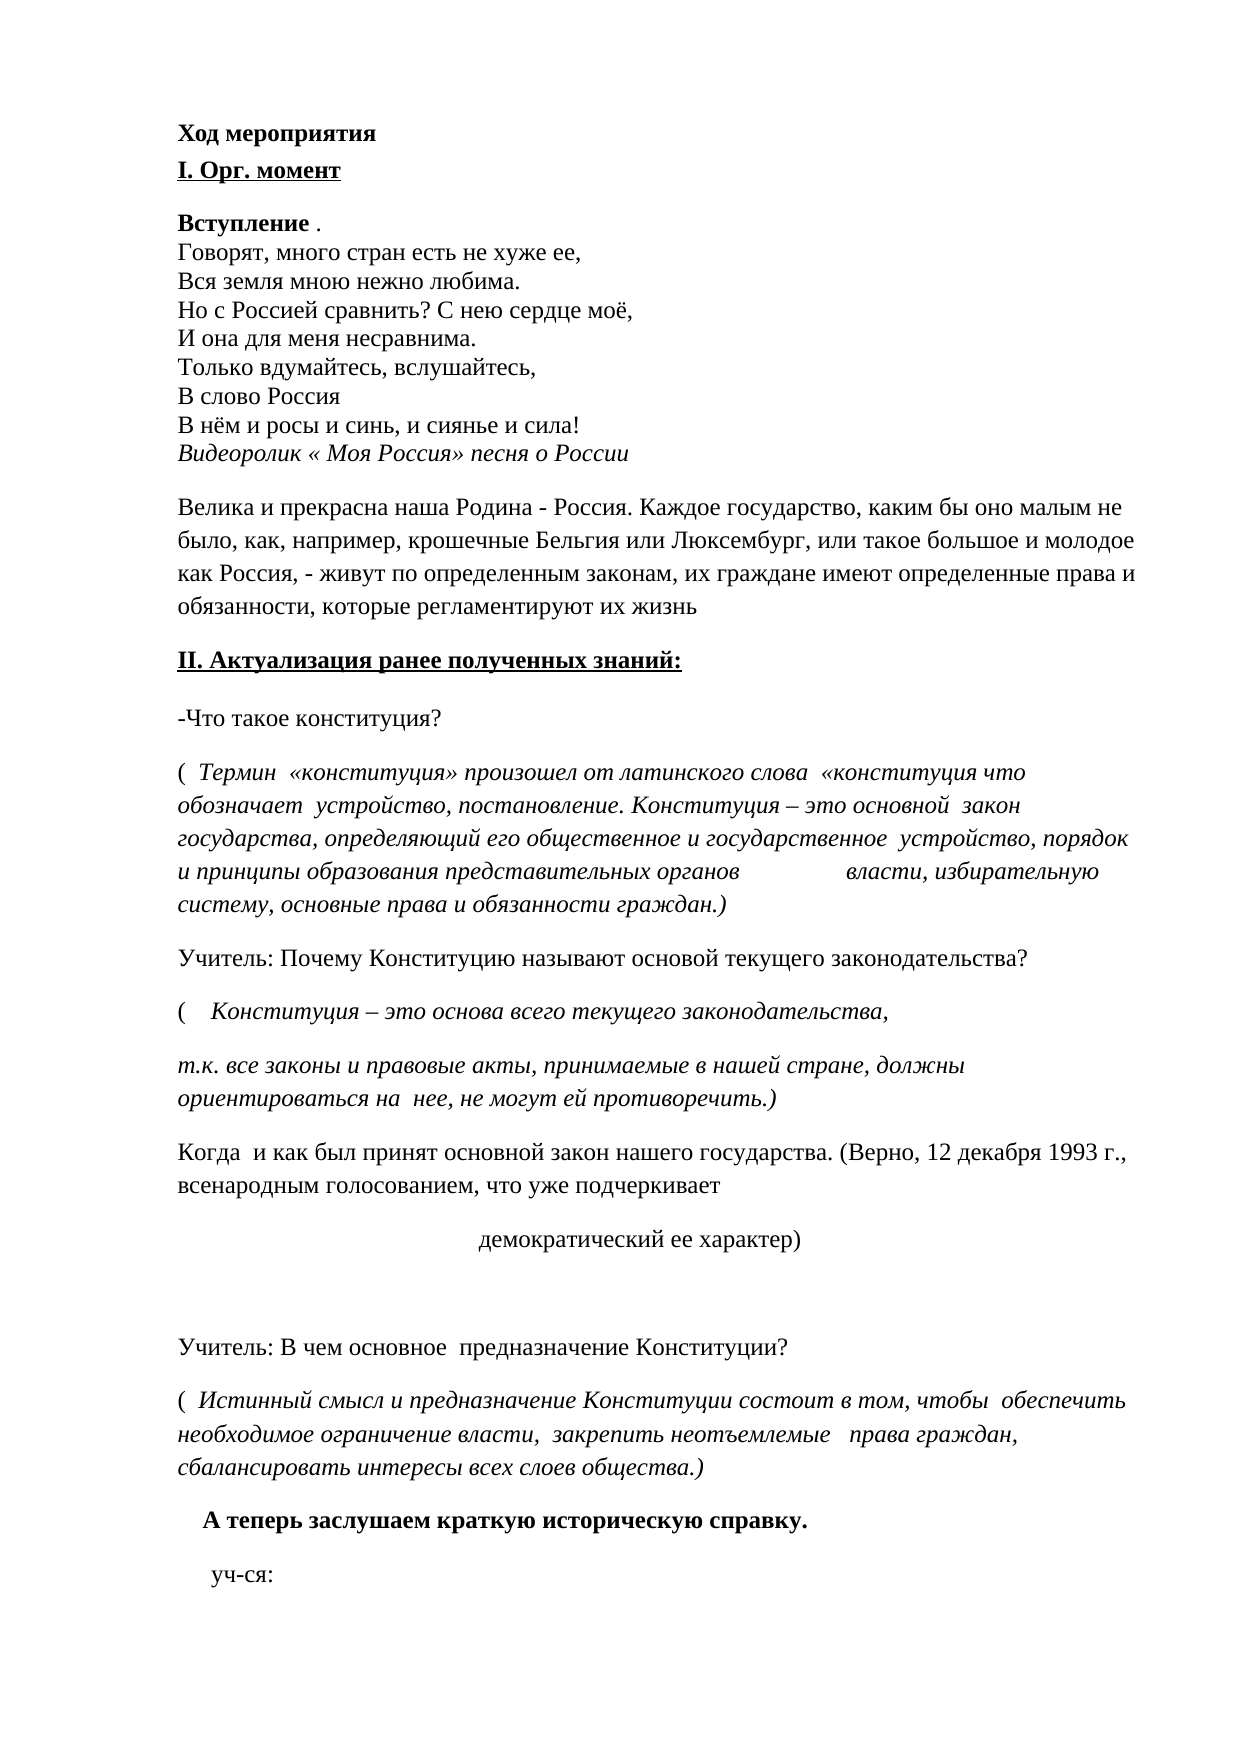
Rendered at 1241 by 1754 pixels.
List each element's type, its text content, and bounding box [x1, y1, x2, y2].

subtitle Ход мероприятия [177, 118, 1152, 147]
text I. Орг. момент [177, 155, 1152, 183]
text уч-ся: [192, 1559, 1152, 1588]
text II. Актуализация ранее полученных знаний: [177, 645, 1152, 674]
text Вступление . [177, 208, 1152, 237]
text ( Истинный смысл и предназначение Конституции состоит в том, чтобы обеспечить необходимое ограничение власти, закрепить неотъемлемые права граждан, сбалансировать интересы всех слоев общества.) [177, 1386, 1152, 1480]
text ( Термин «конституция» произошел от латинского слова «конституция что обозначает устройство, постановление. Конституция – это основной закон государства, определяющий его общественное и государственное устройство, порядок и принципы образования представительных органов власти, избирательную систему, основные права и обязанности граждан.) [177, 757, 1152, 917]
text ( Конституция – это основа всего текущего законодательства, [177, 996, 1152, 1025]
text т.к. все законы и правовые акты, принимаемые в нашей стране, должны ориентироваться на нее, не могут ей противоречить.) [177, 1050, 1152, 1112]
text Велика и прекрасна наша Родина - Россия. Каждое государство, каким бы оно малым не было, как, например, крошечные Бельгия или Люксембург, или такое большое и молодое как Россия, - живут по определенным законам, их граждане имеют определенные права и обязанности, которые регламентируют их жизнь [177, 492, 1152, 620]
text -Что такое конституция? [177, 703, 1152, 732]
text Когда и как был принят основной закон нашего государства. (Верно, 12 декабря ., всенародным голосованием, что уже подчеркивает [177, 1137, 1152, 1199]
text Говорят, много стран есть не хуже ее, Вся земля мною нежно любима. Но с Россией сравнить? С нею сердце моё, И она для меня несравнима. [177, 237, 1152, 352]
text А теперь заслушаем краткую историческую справку. [177, 1506, 1152, 1534]
text Только вдумайтесь, вслушайтесь, В слово Россия В нём и росы и синь, и сиянье и сила! [177, 352, 1152, 438]
text демократический ее характер) [177, 1224, 1152, 1253]
text Видеоролик « Моя Россия» песня о России [177, 438, 1152, 467]
text Учитель: В чем основное предназначение Конституции? [177, 1332, 1152, 1361]
text Учитель: Почему Конституцию называют основой текущего законодательства? [177, 943, 1152, 971]
